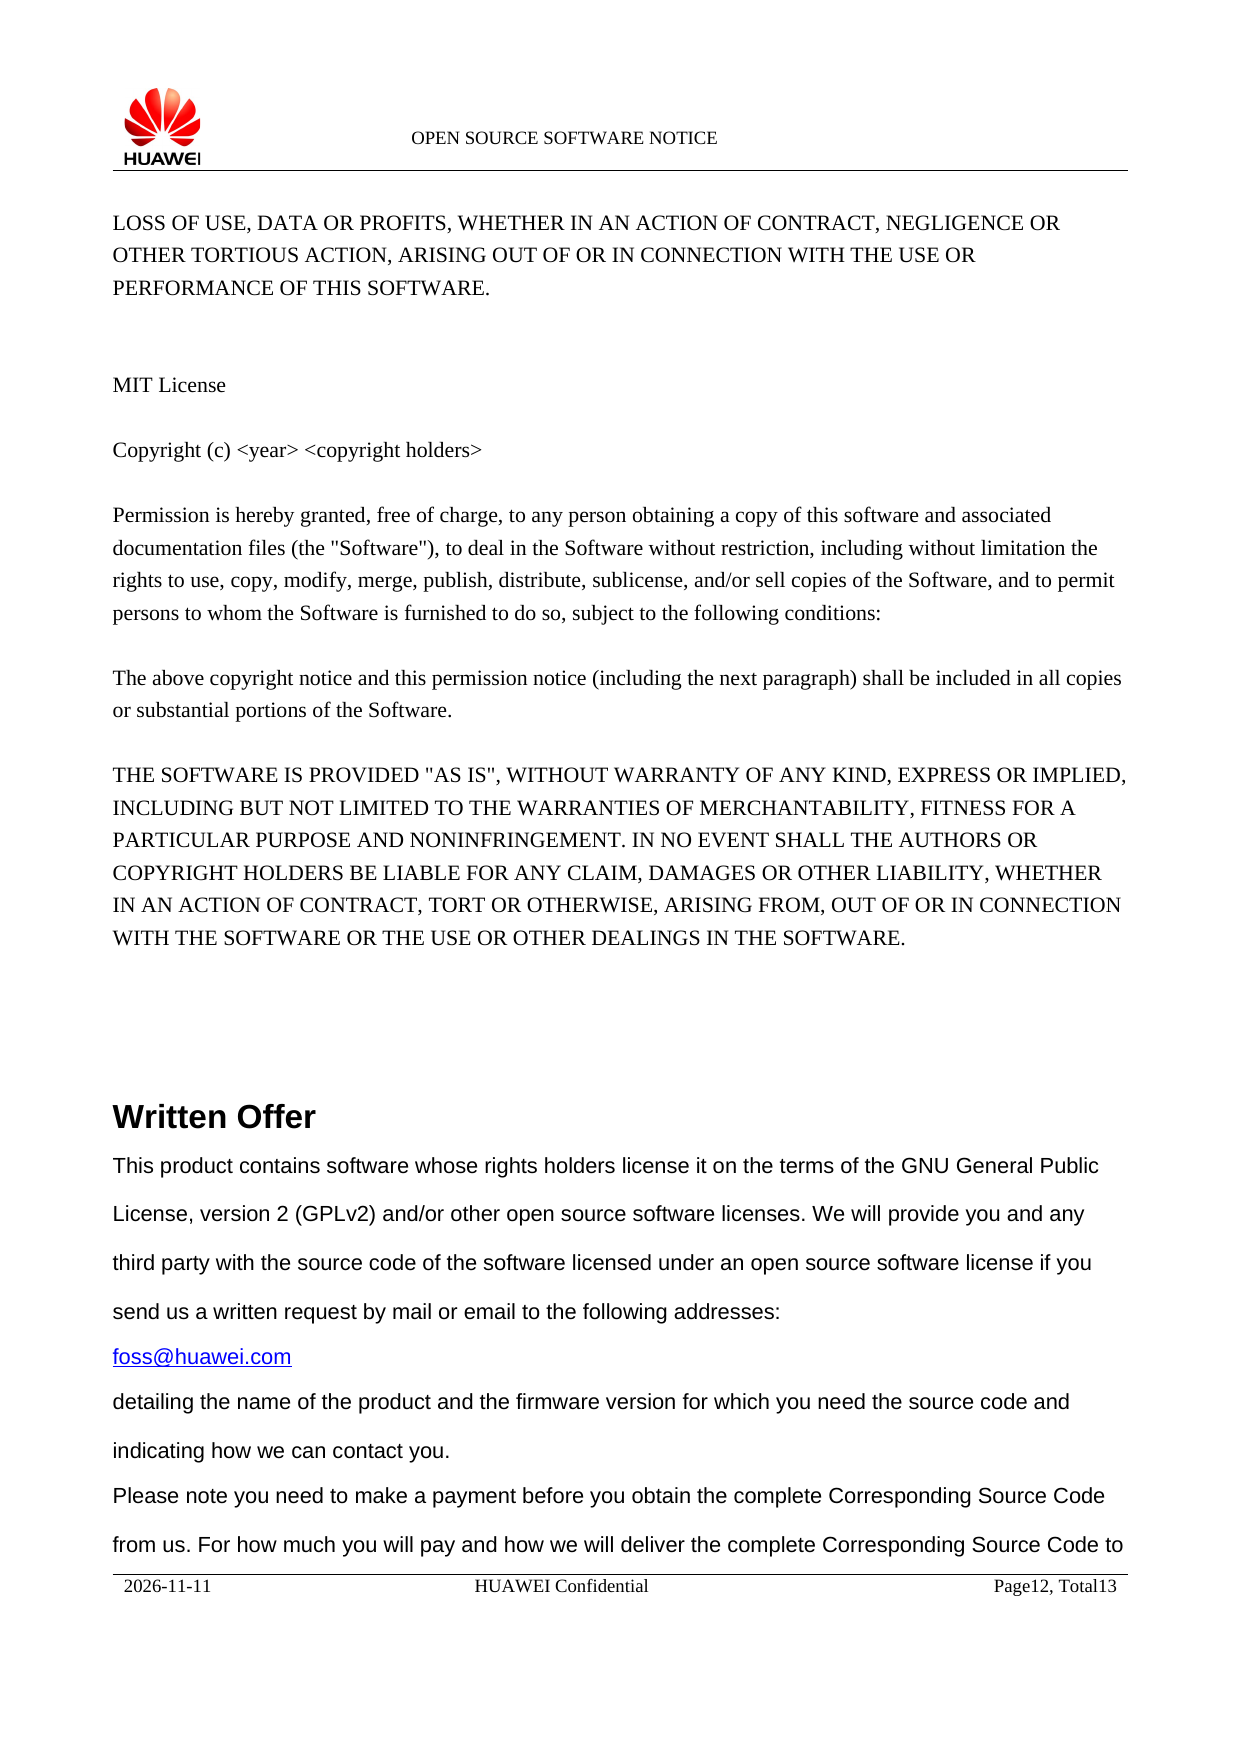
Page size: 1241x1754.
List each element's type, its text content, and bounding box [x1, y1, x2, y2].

text This product contains software whose rights holders license it on the terms of the GNU General Public License, version 2 (GPLv2) and/or other open source software licenses. We will provide you and any third party with the source code of the software licensed under an open source software license if you send us a written request by mail or email to the following addresses: [112, 1149, 1128, 1328]
text detailing the name of the product and the firmware version for which you need the source code and indicating how we can contact you. [112, 1385, 1128, 1467]
text foss@huawei.com [112, 1340, 1128, 1373]
picture [124, 88, 201, 165]
text Written Offer [112, 1084, 1128, 1149]
